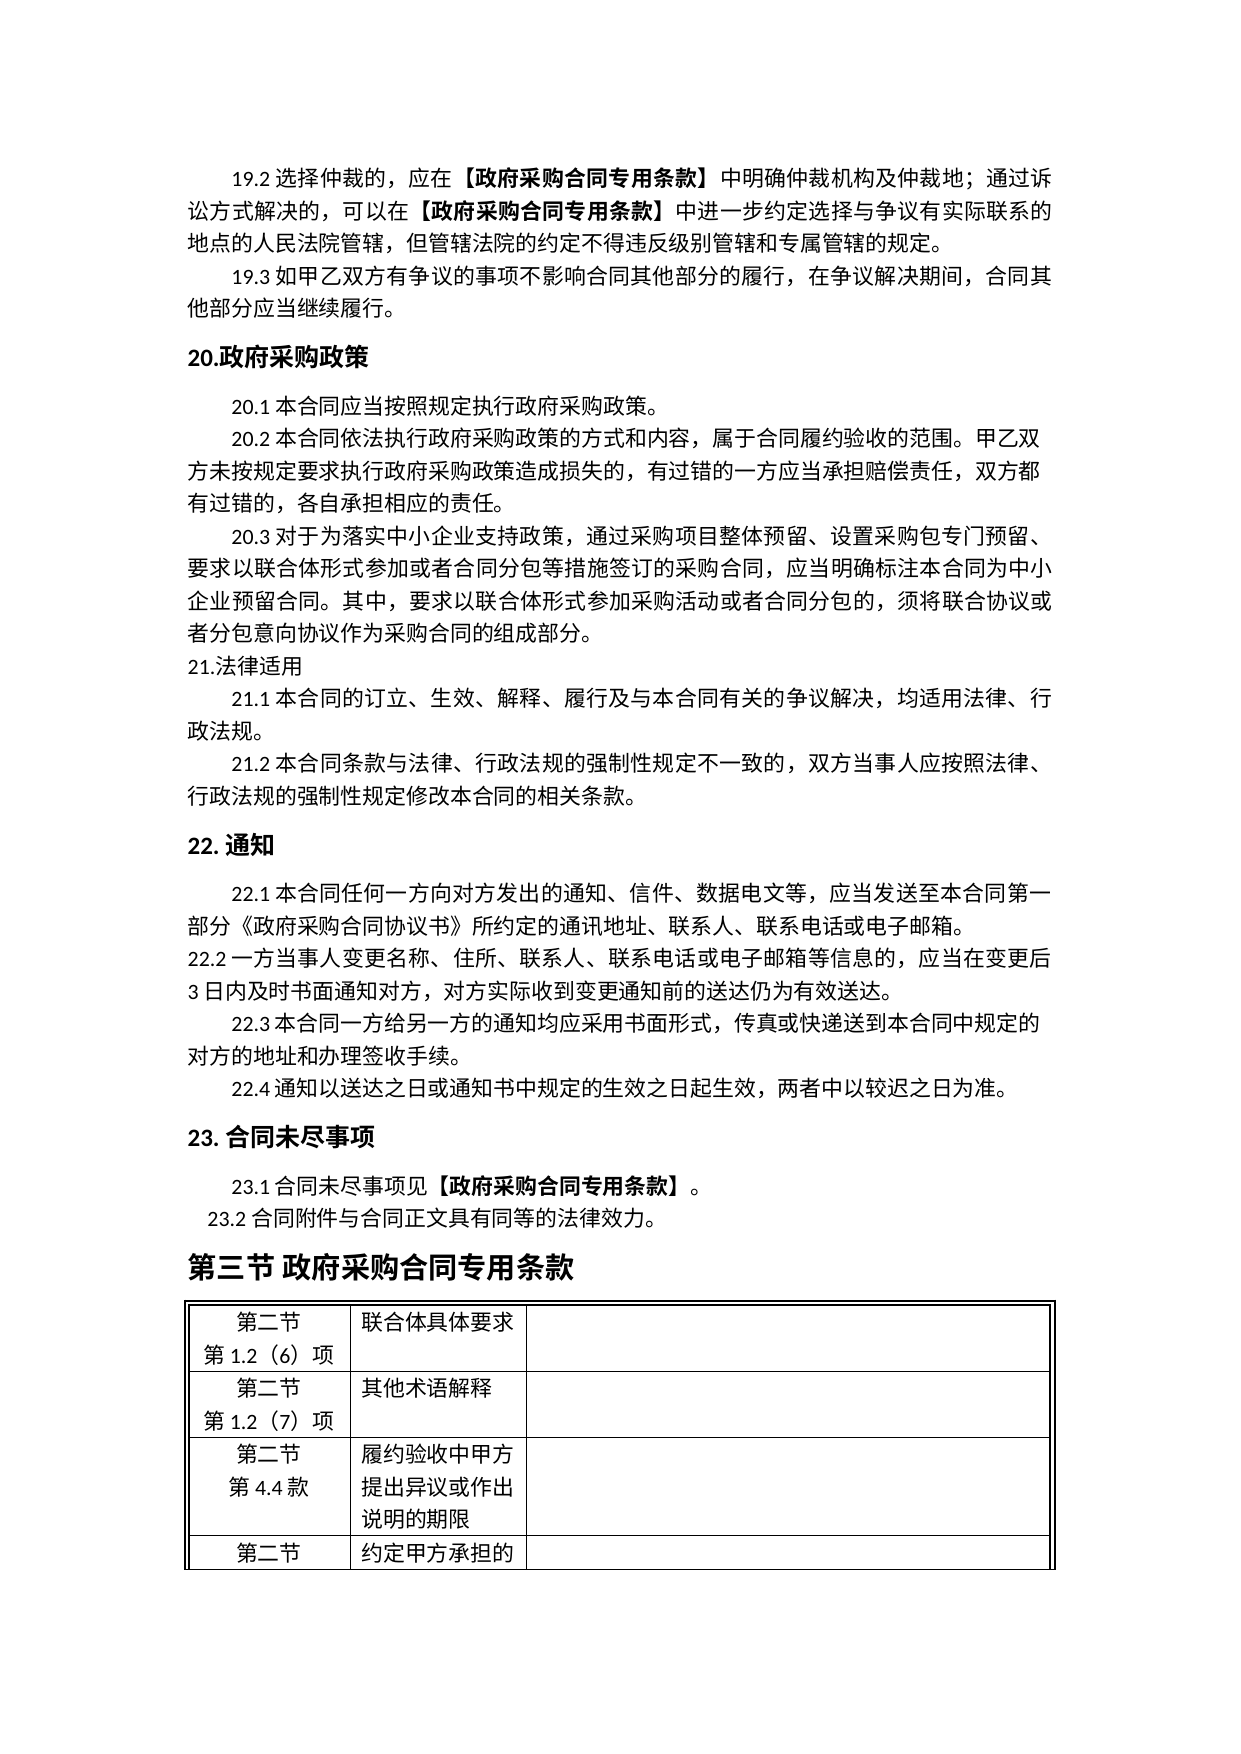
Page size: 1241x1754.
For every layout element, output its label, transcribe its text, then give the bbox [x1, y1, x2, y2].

text 21.1 本合同的订立、生效、解释、履行及与本合同有关的争议解决，均适用法律、行政法规。 [187, 682, 1053, 747]
text 22.2一方当事人变更名称、住所、联系人、联系电话或电子邮箱等信息的，应当在变更后3日内及时书面通知对方，对方实际收到变更通知前的送达仍为有效送达。 [187, 942, 1053, 1007]
text 23.1合同未尽事项见【政府采购合同专用条款】。 [187, 1169, 1053, 1202]
text 第三节 政府采购合同专用条款 [187, 1234, 1053, 1299]
text 19.2 选择仲裁的，应在【政府采购合同专用条款】中明确仲裁机构及仲裁地；通过诉讼方式解决的，可以在【政府采购合同专用条款】中进一步约定选择与争议有实际联系的地点的人民法院管辖，但管辖法院的约定不得违反级别管辖和专属管辖的规定。 [187, 162, 1053, 259]
table_header 第二节 第1.2（6）项 [190, 1306, 350, 1371]
text 21.法律适用 [187, 649, 1053, 682]
text 22.3本合同一方给另一方的通知均应采用书面形式，传真或快递送到本合同中规定的对方的地址和办理签收手续。 [187, 1007, 1053, 1072]
text 20.2 本合同依法执行政府采购政策的方式和内容，属于合同履约验收的范围。甲乙双方未按规定要求执行政府采购政策造成损失的，有过错的一方应当承担赔偿责任，双方都有过错的，各自承担相应的责任。 [187, 422, 1053, 519]
text 23. 合同未尽事项 [187, 1104, 1053, 1169]
table_cell [527, 1372, 1049, 1437]
text 22.1本合同任何一方向对方发出的通知、信件、数据电文等，应当发送至本合同第一部分《政府采购合同协议书》所约定的通讯地址、联系人、联系电话或电子邮箱。 [187, 877, 1053, 942]
table_cell 履约验收中甲方提出异议或作出说明的期限 [351, 1438, 526, 1535]
table_cell 第二节 第4.6款 [190, 1536, 350, 1569]
table_cell 约定甲方承担的其他义务和责任 [351, 1536, 526, 1569]
table_cell 第二节 第4.4款 [190, 1438, 350, 1535]
text 19.3 如甲乙双方有争议的事项不影响合同其他部分的履行，在争议解决期间，合同其他部分应当继续履行。 [187, 259, 1053, 324]
text 20.3 对于为落实中小企业支持政策，通过采购项目整体预留、设置采购包专门预留、要求以联合体形式参加或者合同分包等措施签订的采购合同，应当明确标注本合同为中小企业预留合同。其中，要求以联合体形式参加采购活动或者合同分包的，须将联合协议或者分包意向协议作为采购合同的组成部分。 [187, 519, 1053, 649]
text 22. 通知 [187, 812, 1053, 877]
text 22.4通知以送达之日或通知书中规定的生效之日起生效，两者中以较迟之日为准。 [187, 1072, 1053, 1104]
text 23.2 合同附件与合同正文具有同等的法律效力。 [187, 1202, 1053, 1234]
table_cell [527, 1536, 1049, 1569]
table_cell [527, 1438, 1049, 1535]
text 21.2 本合同条款与法律、行政法规的强制性规定不一致的，双方当事人应按照法律、行政法规的强制性规定修改本合同的相关条款。 [187, 747, 1053, 812]
table_cell 其他术语解释 [351, 1372, 526, 1437]
text 20.1 本合同应当按照规定执行政府采购政策。 [187, 389, 1053, 422]
table_header [527, 1306, 1049, 1371]
text 20.政府采购政策 [187, 324, 1053, 389]
table_header 联合体具体要求 [351, 1306, 526, 1371]
table_cell 第二节 第1.2（7）项 [190, 1372, 350, 1437]
